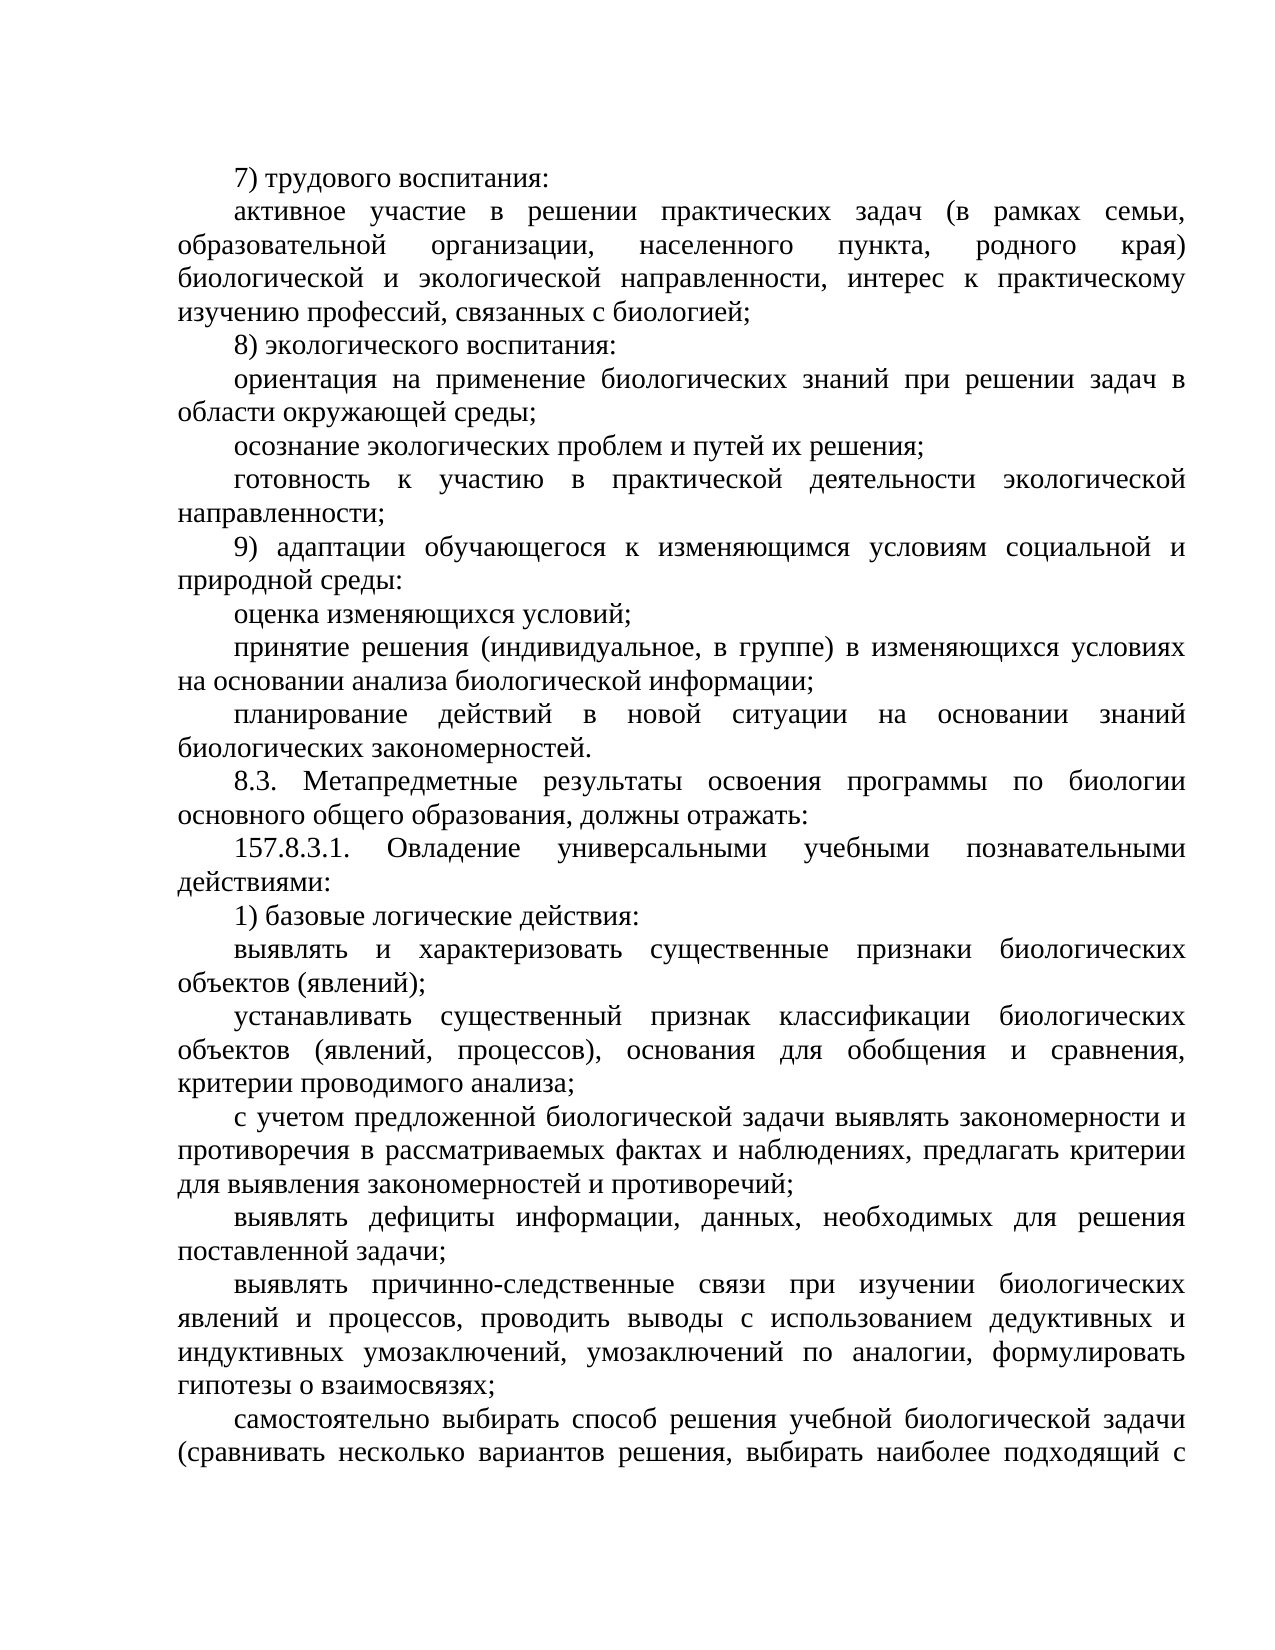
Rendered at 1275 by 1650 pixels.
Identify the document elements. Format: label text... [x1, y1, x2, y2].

text 157.8.3.1. Овладение универсальными учебными познавательными действиями: [177, 831, 1186, 898]
text принятие решения (индивидуальное, в группе) в изменяющихся условиях на основании анализа биологической информации; [177, 629, 1186, 696]
text 8) экологического воспитания: [177, 327, 1186, 361]
text устанавливать существенный признак классификации биологических объектов (явлений, процессов), основания для обобщения и сравнения, критерии проводимого анализа; [177, 998, 1186, 1099]
text 7) трудового воспитания: [177, 160, 1186, 193]
text планирование действий в новой ситуации на основании знаний биологических закономерностей. [177, 696, 1186, 763]
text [177, 1401, 1186, 1468]
text с учетом предложенной биологической задачи выявлять закономерности и противоречия в рассматриваемых фактах и наблюдениях, предлагать критерии для выявления закономерностей и противоречий; [177, 1099, 1186, 1199]
text выявлять дефициты информации, данных, необходимых для решения поставленной задачи; [177, 1199, 1186, 1267]
text оценка изменяющихся условий; [177, 596, 1186, 629]
text 9) адаптации обучающегося к изменяющимся условиям социальной и природной среды: [177, 529, 1186, 596]
text выявлять и характеризовать существенные признаки биологических объектов (явлений); [177, 931, 1186, 998]
text готовность к участию в практической деятельности экологической направленности; [177, 462, 1186, 529]
text осознание экологических проблем и путей их решения; [177, 428, 1186, 462]
text 1) базовые логические действия: [177, 898, 1186, 931]
text 8.3. Метапредметные результаты освоения программы по биологии основного общего образования, должны отражать: [177, 763, 1186, 831]
text выявлять причинно-следственные связи при изучении биологических явлений и процессов, проводить выводы с использованием дедуктивных и индуктивных умозаключений, умозаключений по аналогии, формулировать гипотезы о взаимосвязях; [177, 1267, 1186, 1401]
text активное участие в решении практических задач (в рамках семьи, образовательной организации, населенного пункта, родного края) биологической и экологической направленности, интерес к практическому изучению профессий, связанных с биологией; [177, 193, 1186, 327]
text ориентация на применение биологических знаний при решении задач в области окружающей среды; [177, 361, 1186, 428]
